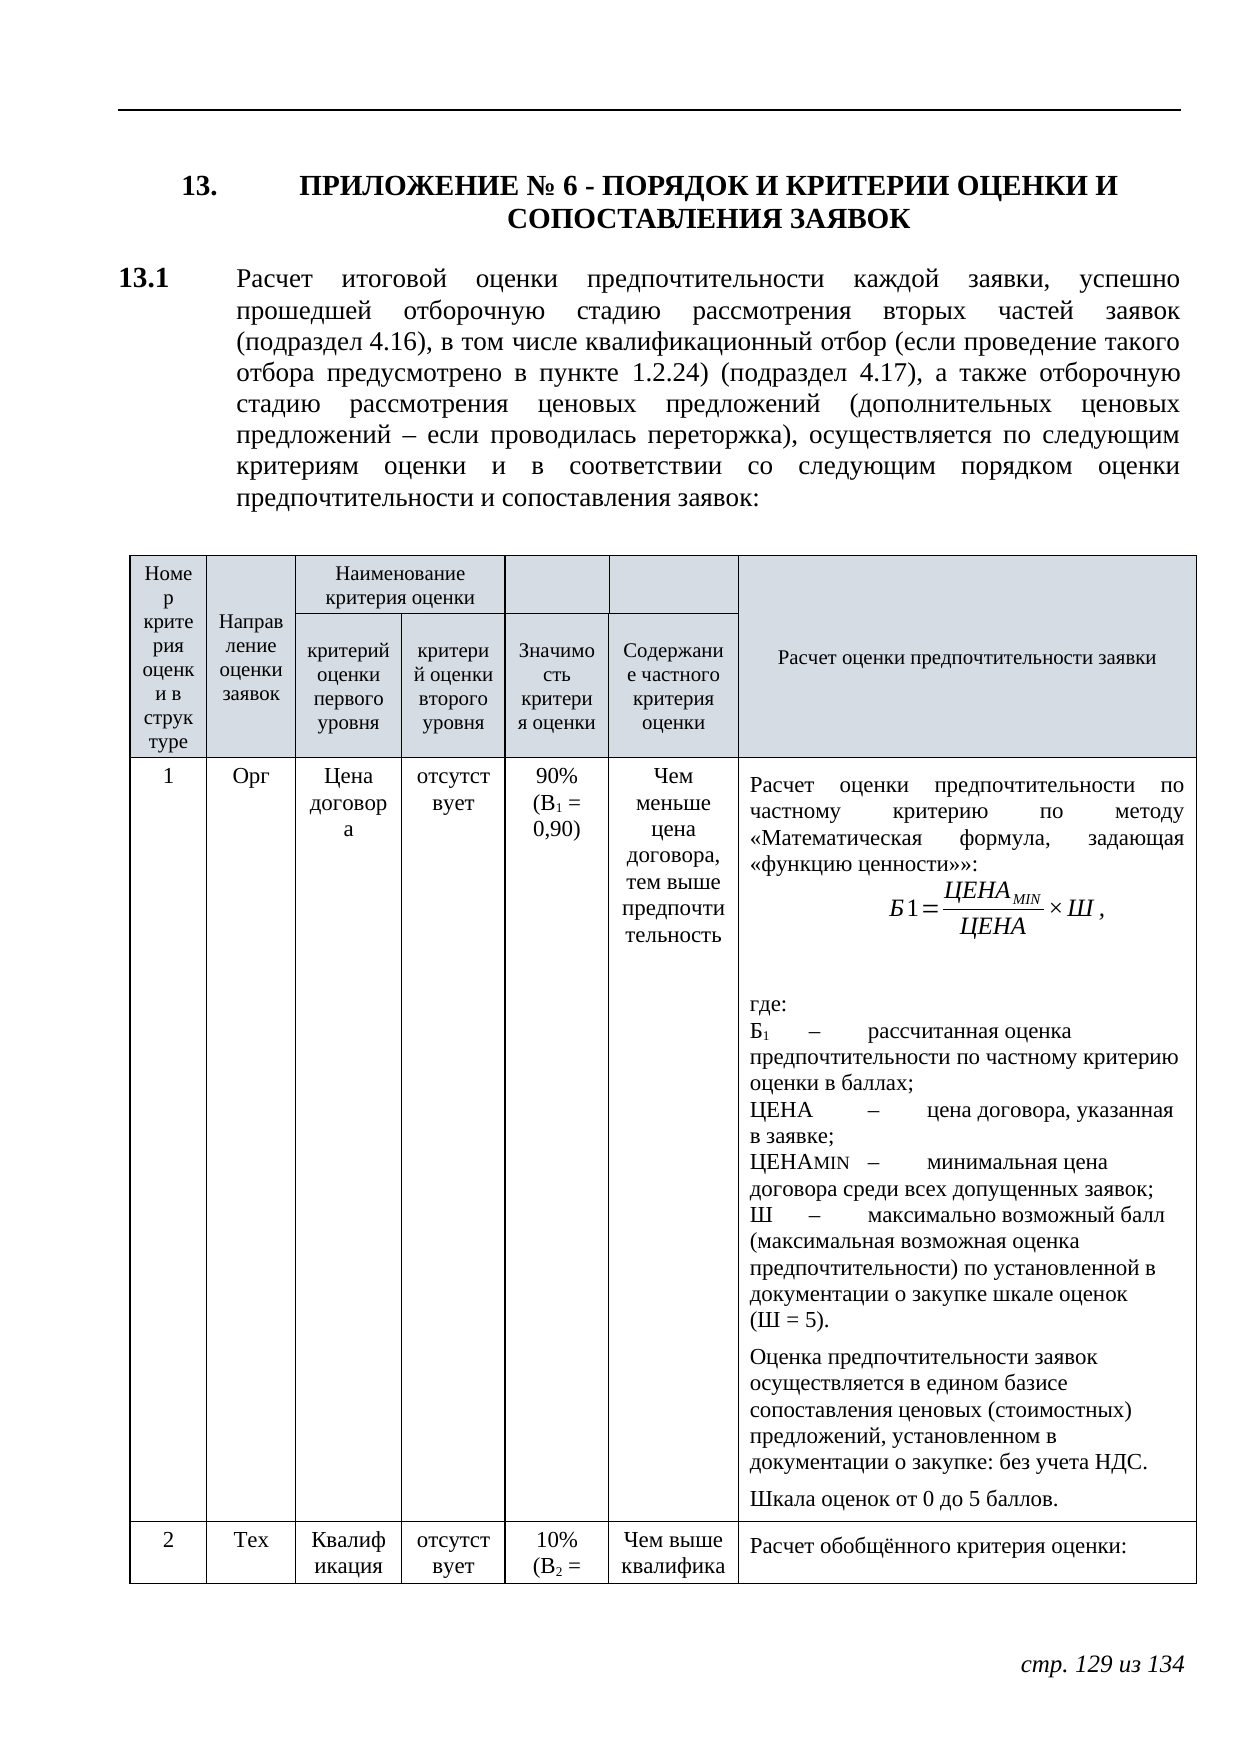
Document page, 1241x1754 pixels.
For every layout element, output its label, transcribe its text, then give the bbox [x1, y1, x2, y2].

list Расчет итоговой оценки предпочтительности каждой заявки, успешно прошедшей отборочную стадию рассмотрения вторых частей заявок (подраздел 4.16), в том числе квалификационный отбор (если проведение такого отбора предусмотрено в пункте 1.2.24) (подраздел 4.17), а также отборочную стадию рассмотрения ценовых предложений (дополнительных ценовых предложений – если проводилась переторжка), осуществляется по следующим критериям оценки и в соответствии со следующим порядком оценки предпочтительности и сопоставления заявок: [118, 260, 1181, 512]
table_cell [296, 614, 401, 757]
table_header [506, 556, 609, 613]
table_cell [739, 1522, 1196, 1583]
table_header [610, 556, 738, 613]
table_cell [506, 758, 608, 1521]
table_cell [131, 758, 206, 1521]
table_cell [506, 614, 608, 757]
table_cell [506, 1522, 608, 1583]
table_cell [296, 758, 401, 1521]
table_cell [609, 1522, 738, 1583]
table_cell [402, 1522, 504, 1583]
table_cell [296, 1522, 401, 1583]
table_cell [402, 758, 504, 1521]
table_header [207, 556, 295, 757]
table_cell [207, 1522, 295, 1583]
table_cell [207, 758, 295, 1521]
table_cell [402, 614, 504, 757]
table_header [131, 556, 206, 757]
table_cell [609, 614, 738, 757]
subtitle ПРИЛОЖЕНИЕ № 6 - ПОРЯДОК И КРИТЕРИИ ОЦЕНКИ И СОПОСТАВЛЕНИЯ ЗАЯВОК [118, 168, 1181, 235]
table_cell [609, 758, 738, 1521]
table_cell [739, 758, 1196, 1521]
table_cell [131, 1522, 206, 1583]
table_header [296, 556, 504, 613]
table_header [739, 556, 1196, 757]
